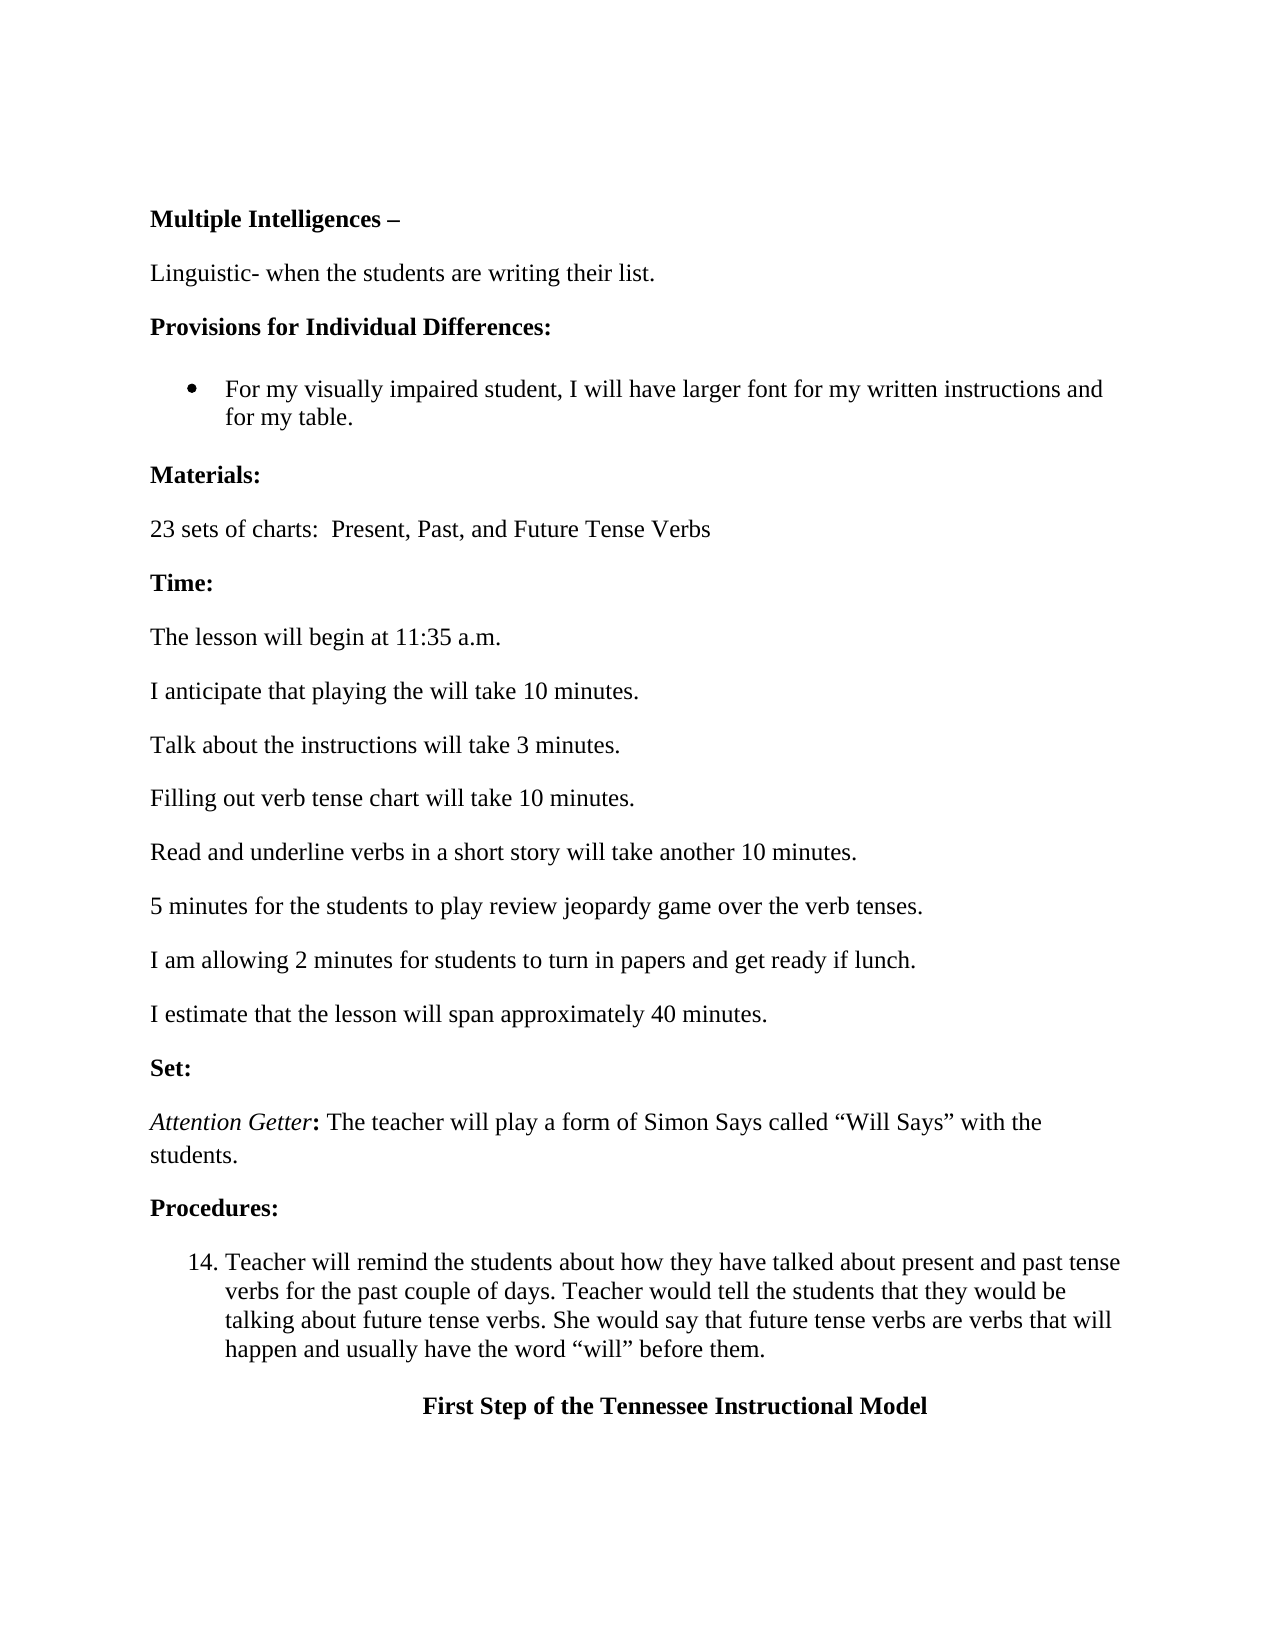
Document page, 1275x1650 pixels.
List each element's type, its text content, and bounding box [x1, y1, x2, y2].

text Filling out verb tense chart will take 10 minutes. [150, 783, 1125, 812]
list For my visually impaired student, I will have larger font for my written instructions and for my table. [187, 374, 1125, 431]
text Provisions for Individual Differences: [150, 312, 1125, 340]
list Teacher will remind the students about how they have talked about present and past tense verbs for the past couple of days. Teacher would tell the students that they would be talking about future tense verbs. She would say that future tense verbs are verbs that will happen and usually have the word “will” before them. [187, 1247, 1125, 1362]
list First Step of the Tennessee Instructional Model [225, 1391, 1125, 1420]
text Attention Getter: The teacher will play a form of Simon Says called “Will Says” with the students. [150, 1107, 1125, 1168]
text 23 sets of charts: Present, Past, and Future Tense Verbs [150, 514, 1125, 543]
text Multiple Intelligences – [150, 204, 1125, 233]
text Read and underline verbs in a short story will take another 10 minutes. [150, 837, 1125, 866]
text The lesson will begin at 11:35 a.m. [150, 622, 1125, 651]
text Procedures: [150, 1193, 1125, 1222]
text Materials: [150, 460, 1125, 489]
text I am allowing 2 minutes for students to turn in papers and get ready if lunch. [150, 945, 1125, 974]
text 5 minutes for the students to play review jeopardy game over the verb tenses. [150, 891, 1125, 920]
text I estimate that the lesson will span approximately 40 minutes. [150, 999, 1125, 1028]
text Set: [150, 1053, 1125, 1082]
text Time: [150, 568, 1125, 597]
text Linguistic- when the students are writing their list. [150, 258, 1125, 286]
text Talk about the instructions will take 3 minutes. [150, 730, 1125, 758]
text I anticipate that playing the will take 10 minutes. [150, 676, 1125, 704]
